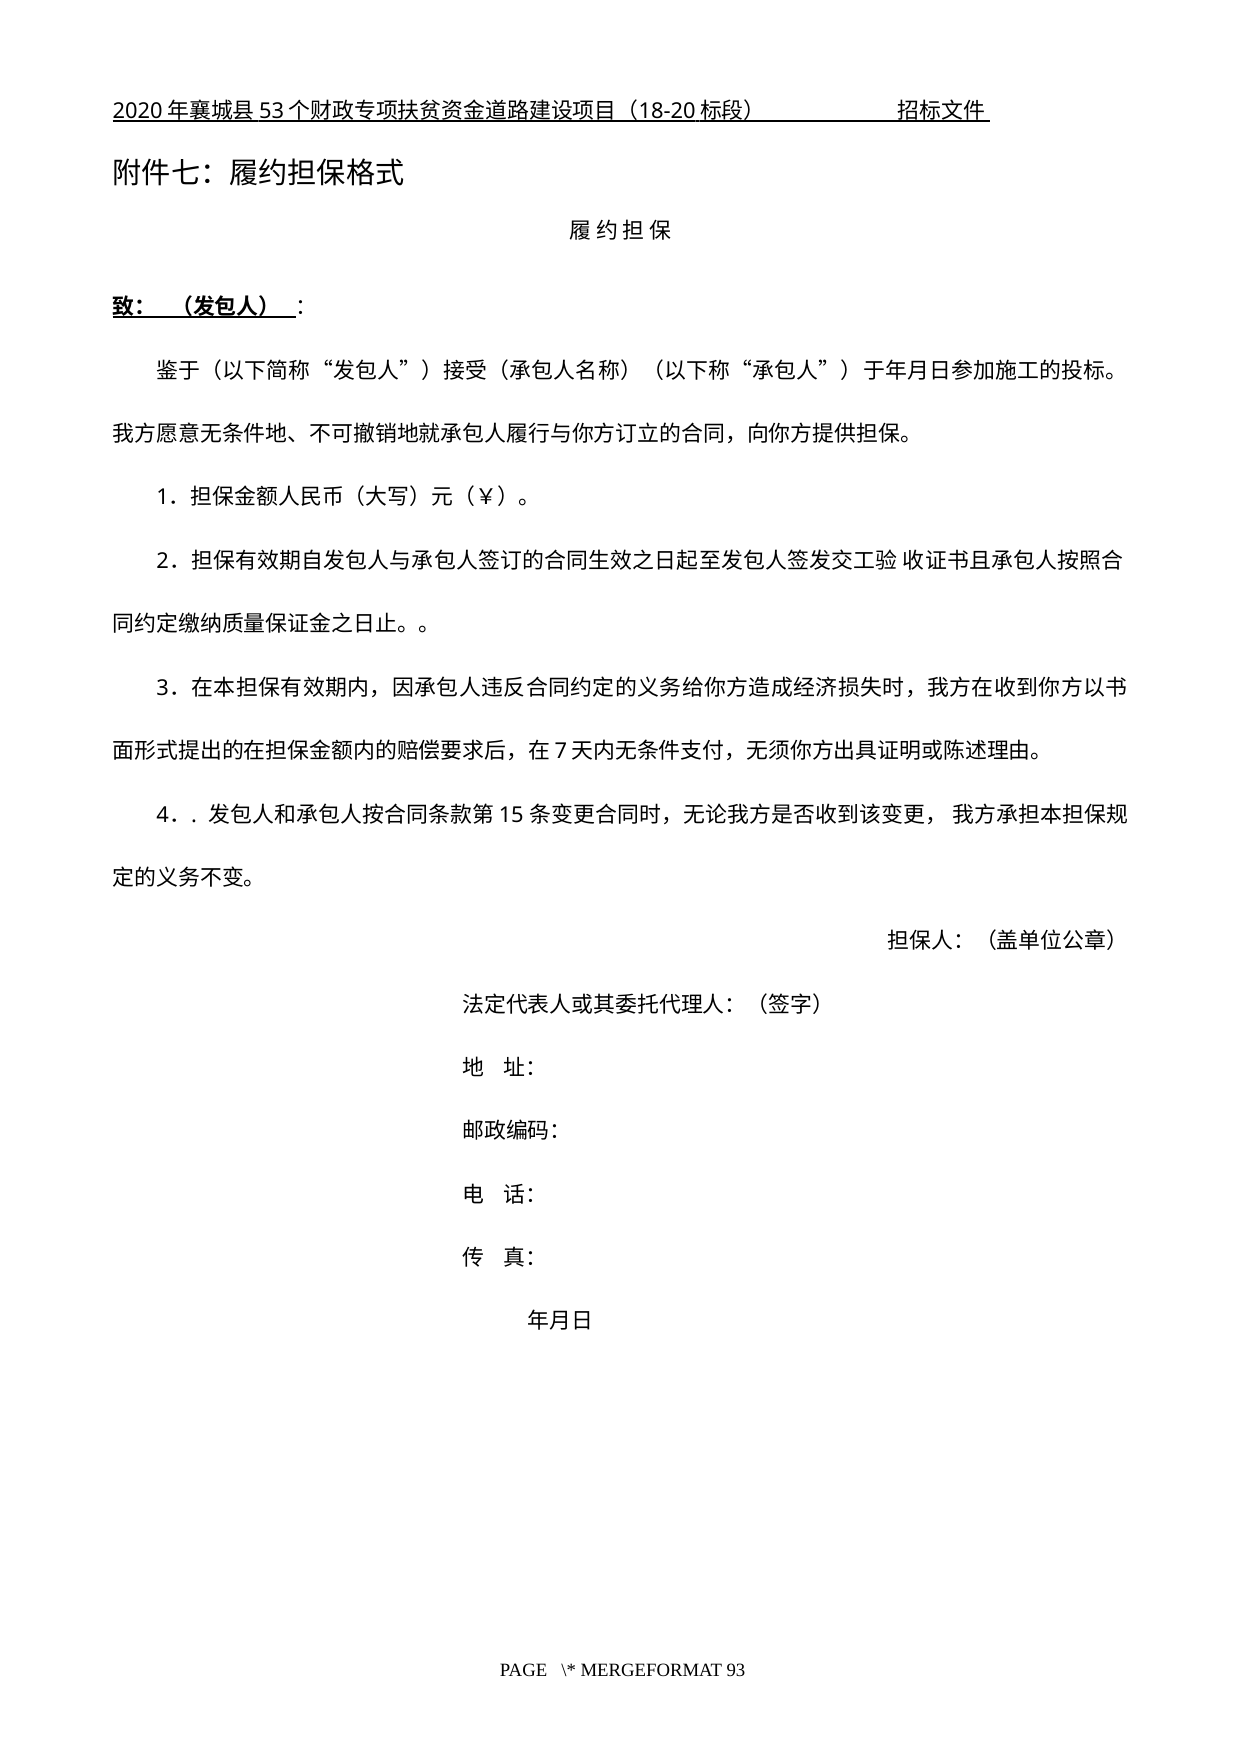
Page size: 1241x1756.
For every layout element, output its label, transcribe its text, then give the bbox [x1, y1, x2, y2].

text 2．担保有效期自发包人与承包人签订的合同生效之日起至发包人签发交工验 收证书且承包人按照合同约定缴纳质量保证金之日止。。 [112, 543, 1128, 638]
text 鉴于（以下简称“发包人”）接受（承包人名称）（以下称“承包人”）于年月日参加施工的投标。我方愿意无条件地、不可撤销地就承包人履行与你方订立的合同，向你方提供担保。 [112, 353, 1128, 448]
text 传 真： [112, 1240, 1128, 1272]
text 法定代表人或其委托代理人：（签字） [112, 987, 1128, 1018]
text 附件七：履约担保格式 [112, 150, 1128, 192]
text 履 约 担 保 [112, 213, 1128, 245]
text 邮政编码： [112, 1113, 1128, 1145]
text 电 话： [112, 1177, 1128, 1208]
text 致： （发包人） ： [112, 289, 1128, 321]
text 地 址： [112, 1050, 1128, 1082]
text 3．在本担保有效期内，因承包人违反合同约定的义务给你方造成经济损失时，我方在收到你方以书面形式提出的在担保金额内的赔偿要求后，在7天内无条件支付，无须你方出具证明或陈述理由。 [112, 669, 1128, 765]
text 1．担保金额人民币（大写）元（￥）。 [112, 479, 1128, 511]
text 担保人：（盖单位公章） [112, 923, 1128, 955]
text 4．. 发包人和承包人按合同条款第15 条变更合同时，无论我方是否收到该变更， 我方承担本担保规定的义务不变。 [112, 797, 1128, 892]
text 年月日 [112, 1303, 1128, 1335]
